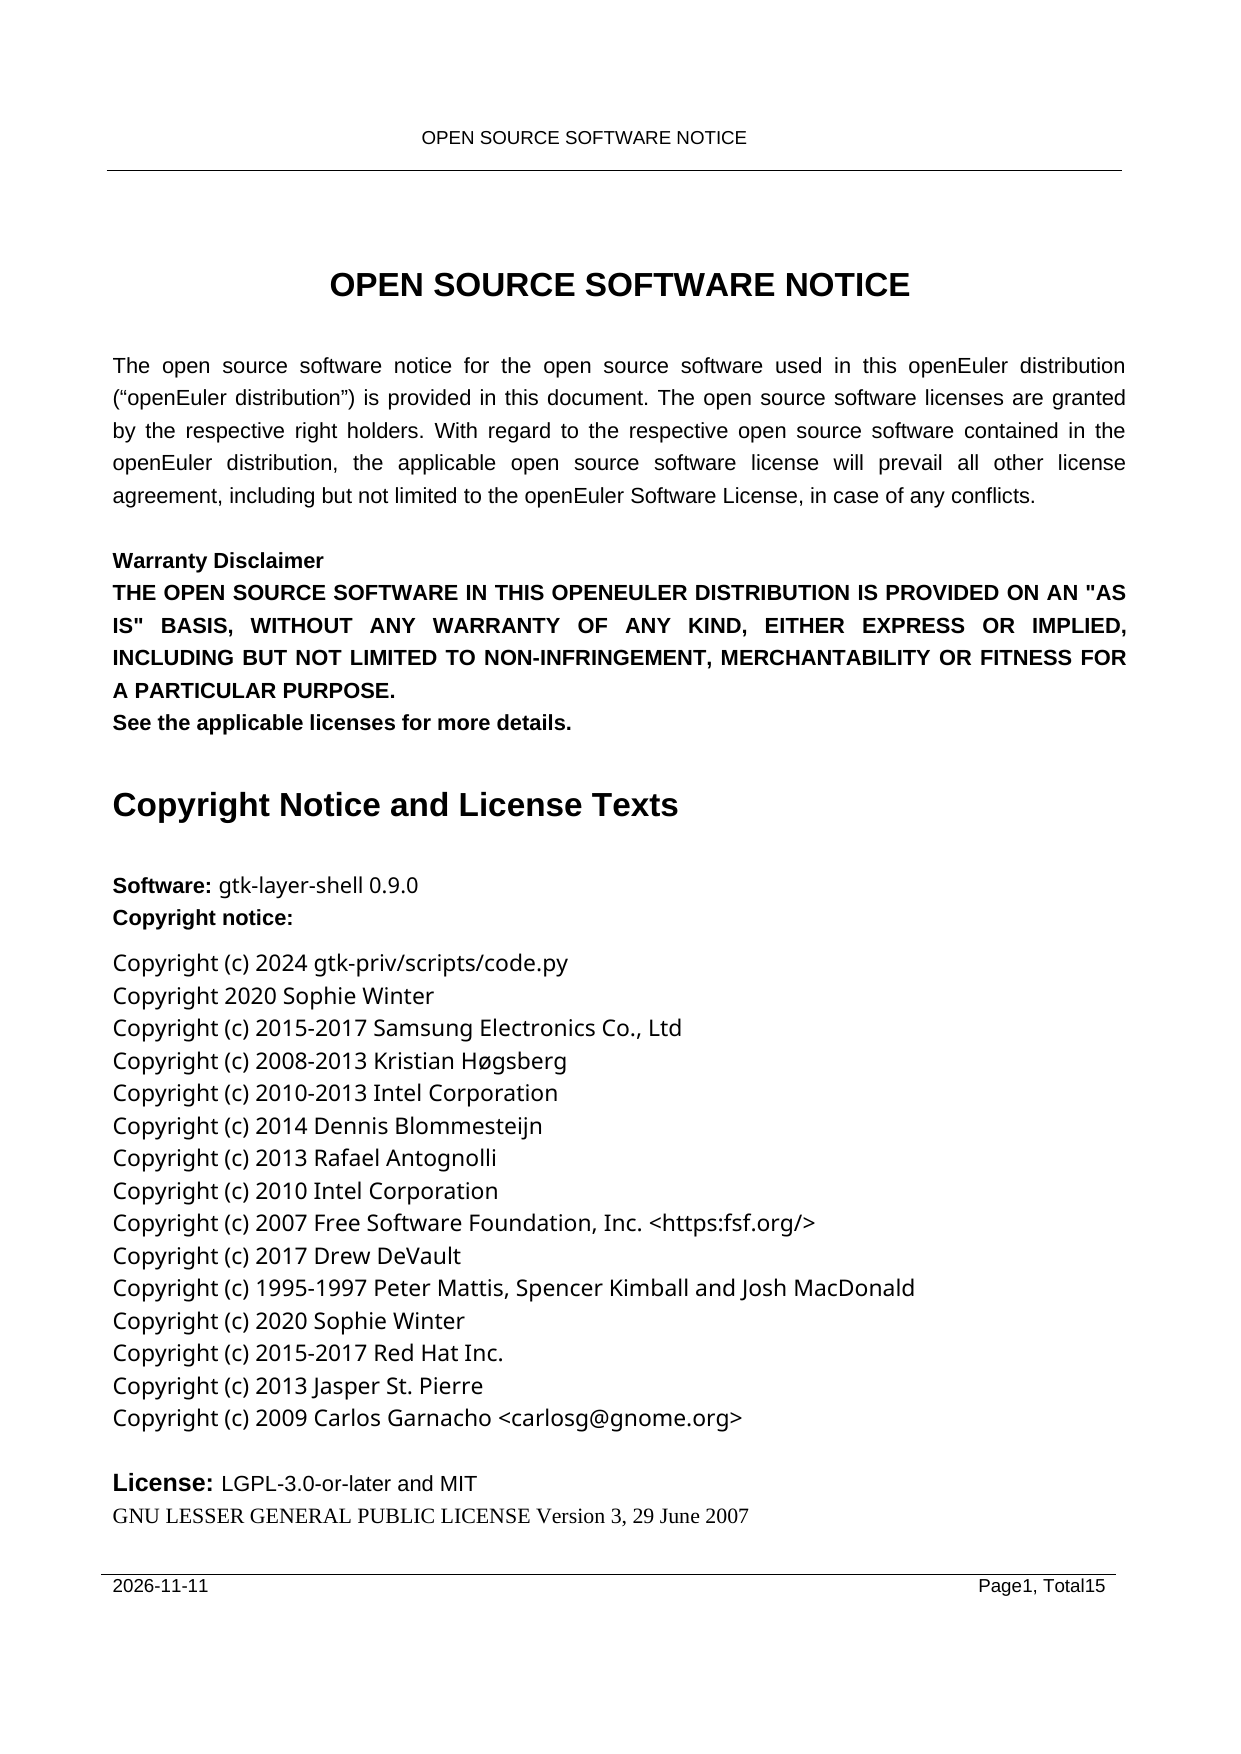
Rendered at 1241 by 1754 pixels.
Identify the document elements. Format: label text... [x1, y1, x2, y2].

text Copyright (c) 2024 gtk-priv/scripts/code.py Copyright 2020 Sophie Winter Copyright (c) 2015-2017 Samsung Electronics Co., Ltd Copyright (c) 2008-2013 Kristian Høgsberg Copyright (c) 2010-2013 Intel Corporation Copyright (c) 2014 Dennis Blommesteijn Copyright (c) 2013 Rafael Antognolli Copyright (c) 2010 Intel Corporation Copyright (c) 2007 Free Software Foundation, Inc. <https:fsf.org/> Copyright (c) 2017 Drew DeVault Copyright (c) 1995-1997 Peter Mattis, Spencer Kimball and Josh MacDonald Copyright (c) 2020 Sophie Winter Copyright (c) 2015-2017 Red Hat Inc. Copyright (c) 2013 Jasper St. Pierre Copyright (c) 2009 Carlos Garnacho <carlosg@gnome.org> [112, 947, 1128, 1467]
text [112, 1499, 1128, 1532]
text The open source software notice for the open source software used in this openEuler distribution (“openEuler distribution”) is provided in this document. The open source software licenses are granted by the respective right holders. With regard to the respective open source software contained in the openEuler distribution, the applicable open source software license will prevail all other license agreement, including but not limited to the openEuler Software License, in case of any conflicts. [112, 349, 1128, 511]
text THE OPEN SOURCE SOFTWARE IN THIS OPENEULER DISTRIBUTION IS PROVIDED ON AN "AS IS" BASIS, WITHOUT ANY WARRANTY OF ANY KIND, EITHER EXPRESS OR IMPLIED, INCLUDING BUT NOT LIMITED TO NON-INFRINGEMENT, MERCHANTABILITY OR FITNESS FOR A PARTICULAR PURPOSE. See the applicable licenses for more details. [112, 576, 1128, 739]
text Warranty Disclaimer [112, 544, 1128, 576]
text Copyright Notice and License Texts [112, 771, 1128, 836]
title Software: gtk-layer-shell 0.9.0 [112, 869, 1128, 901]
text OPEN SOURCE SOFTWARE NOTICE [112, 251, 1128, 316]
text Copyright notice: [112, 901, 1128, 934]
text License: LGPL-3.0-or-later and MIT [112, 1467, 1128, 1499]
